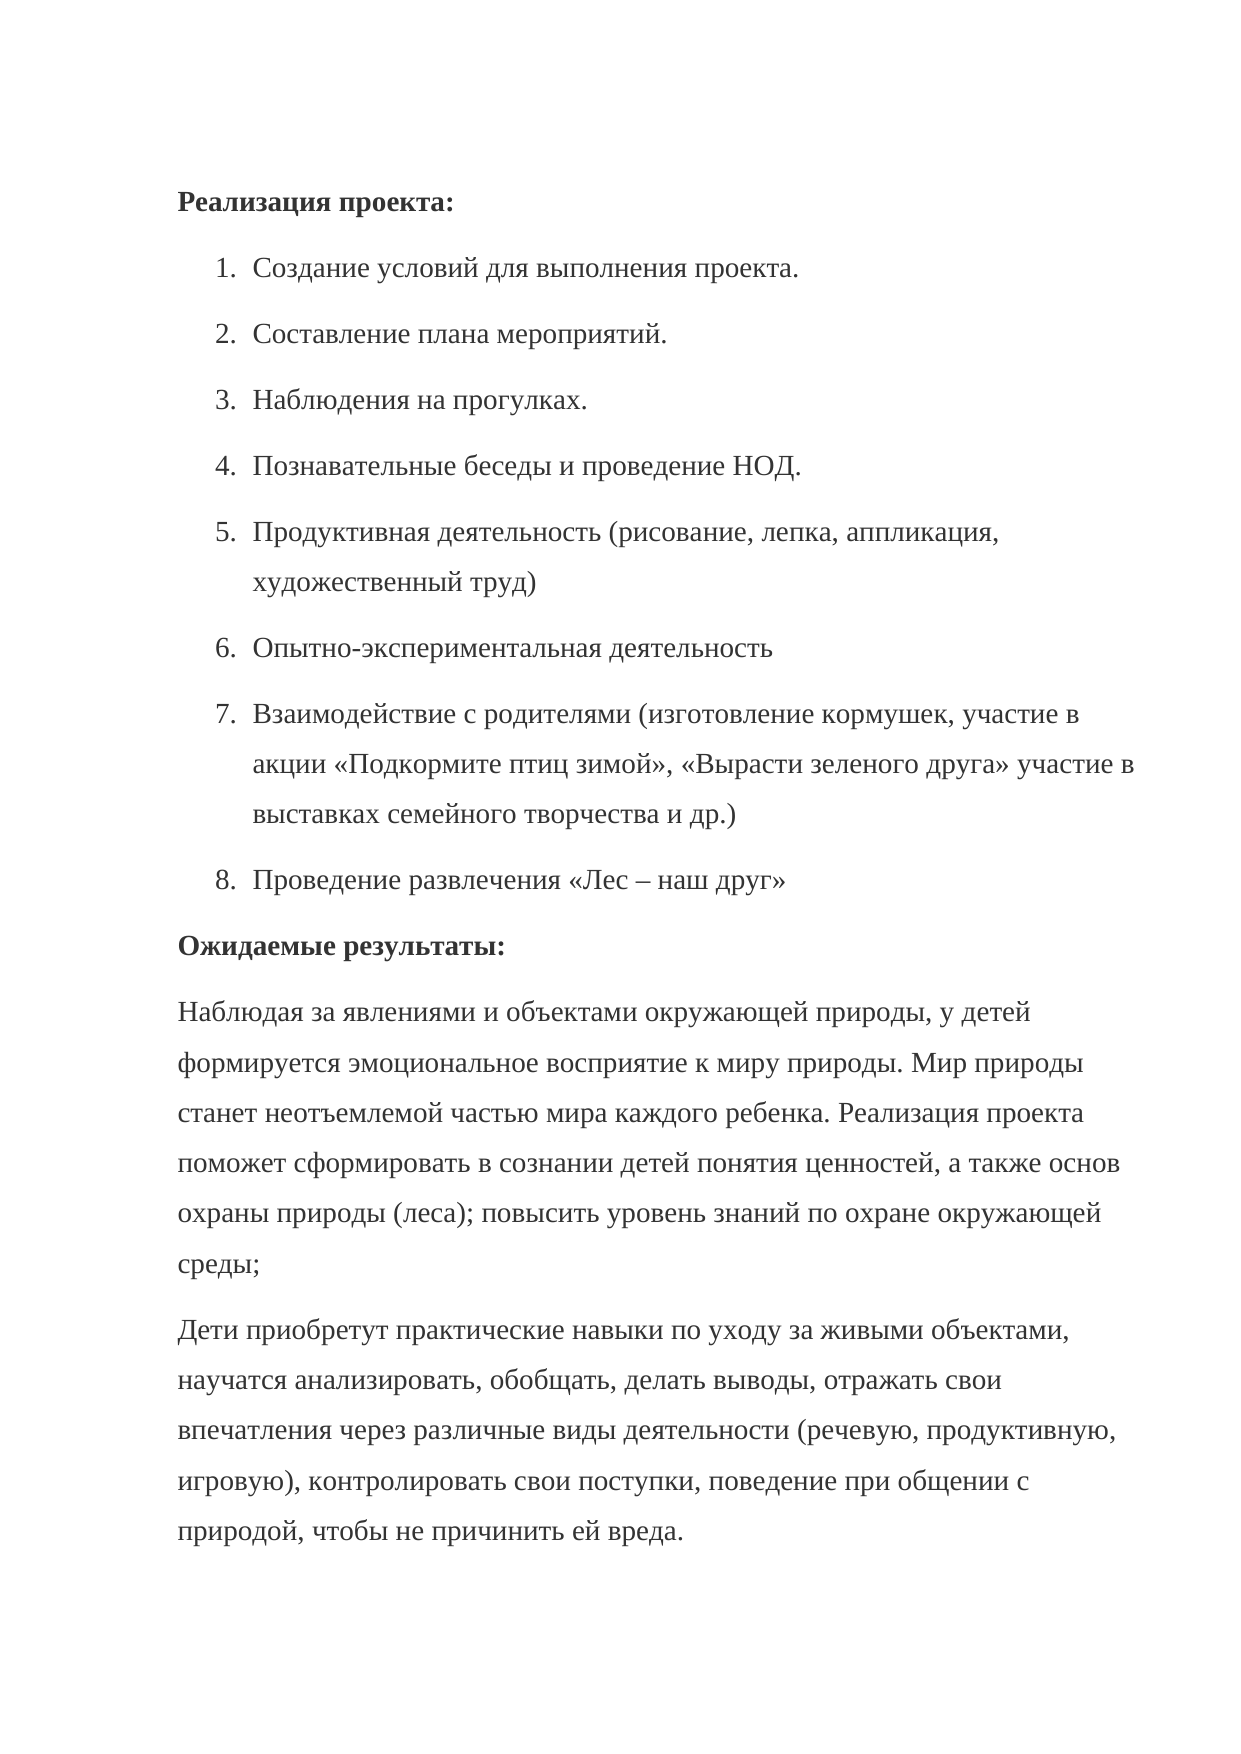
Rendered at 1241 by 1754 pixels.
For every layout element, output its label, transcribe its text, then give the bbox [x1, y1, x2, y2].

text Ожидаемые результаты: [177, 928, 1152, 962]
list Взаимодействие с родителями (изготовление кормушек, участие в акции «Подкормите птиц зимой», «Вырасти зеленого друга» участие в выставках семейного творчества и др.) [215, 696, 1152, 830]
list Составление плана мероприятий. [215, 316, 1152, 349]
list Проведение развлечения «Лес – наш друг» [215, 862, 1152, 896]
list Создание условий для выполнения проекта. [215, 250, 1152, 283]
text Реализация проекта: [177, 184, 1152, 218]
list Познавательные беседы и проведение НОД. [215, 448, 1152, 481]
text Дети приобретут практические навыки по уходу за живыми объектами, научатся анализировать, обобщать, делать выводы, отражать свои впечатления через различные виды деятельности (речевую, продуктивную, игровую), контролировать свои поступки, поведение при общении с природой, чтобы не причинить ей вреда. [177, 1312, 1152, 1547]
text Наблюдая за явлениями и объектами окружающей природы, у детей формируется эмоциональное восприятие к миру природы. Мир природы станет неотъемлемой частью мира каждого ребенка. Реализация проекта поможет сформировать в сознании детей понятия ценностей, а также основ охраны природы (леса); повысить уровень знаний по охране окружающей среды; [177, 994, 1152, 1279]
list Опытно-экспериментальная деятельность [215, 630, 1152, 663]
list Наблюдения на прогулках. [215, 382, 1152, 415]
list Продуктивная деятельность (рисование, лепка, аппликация, художественный труд) [215, 514, 1152, 598]
